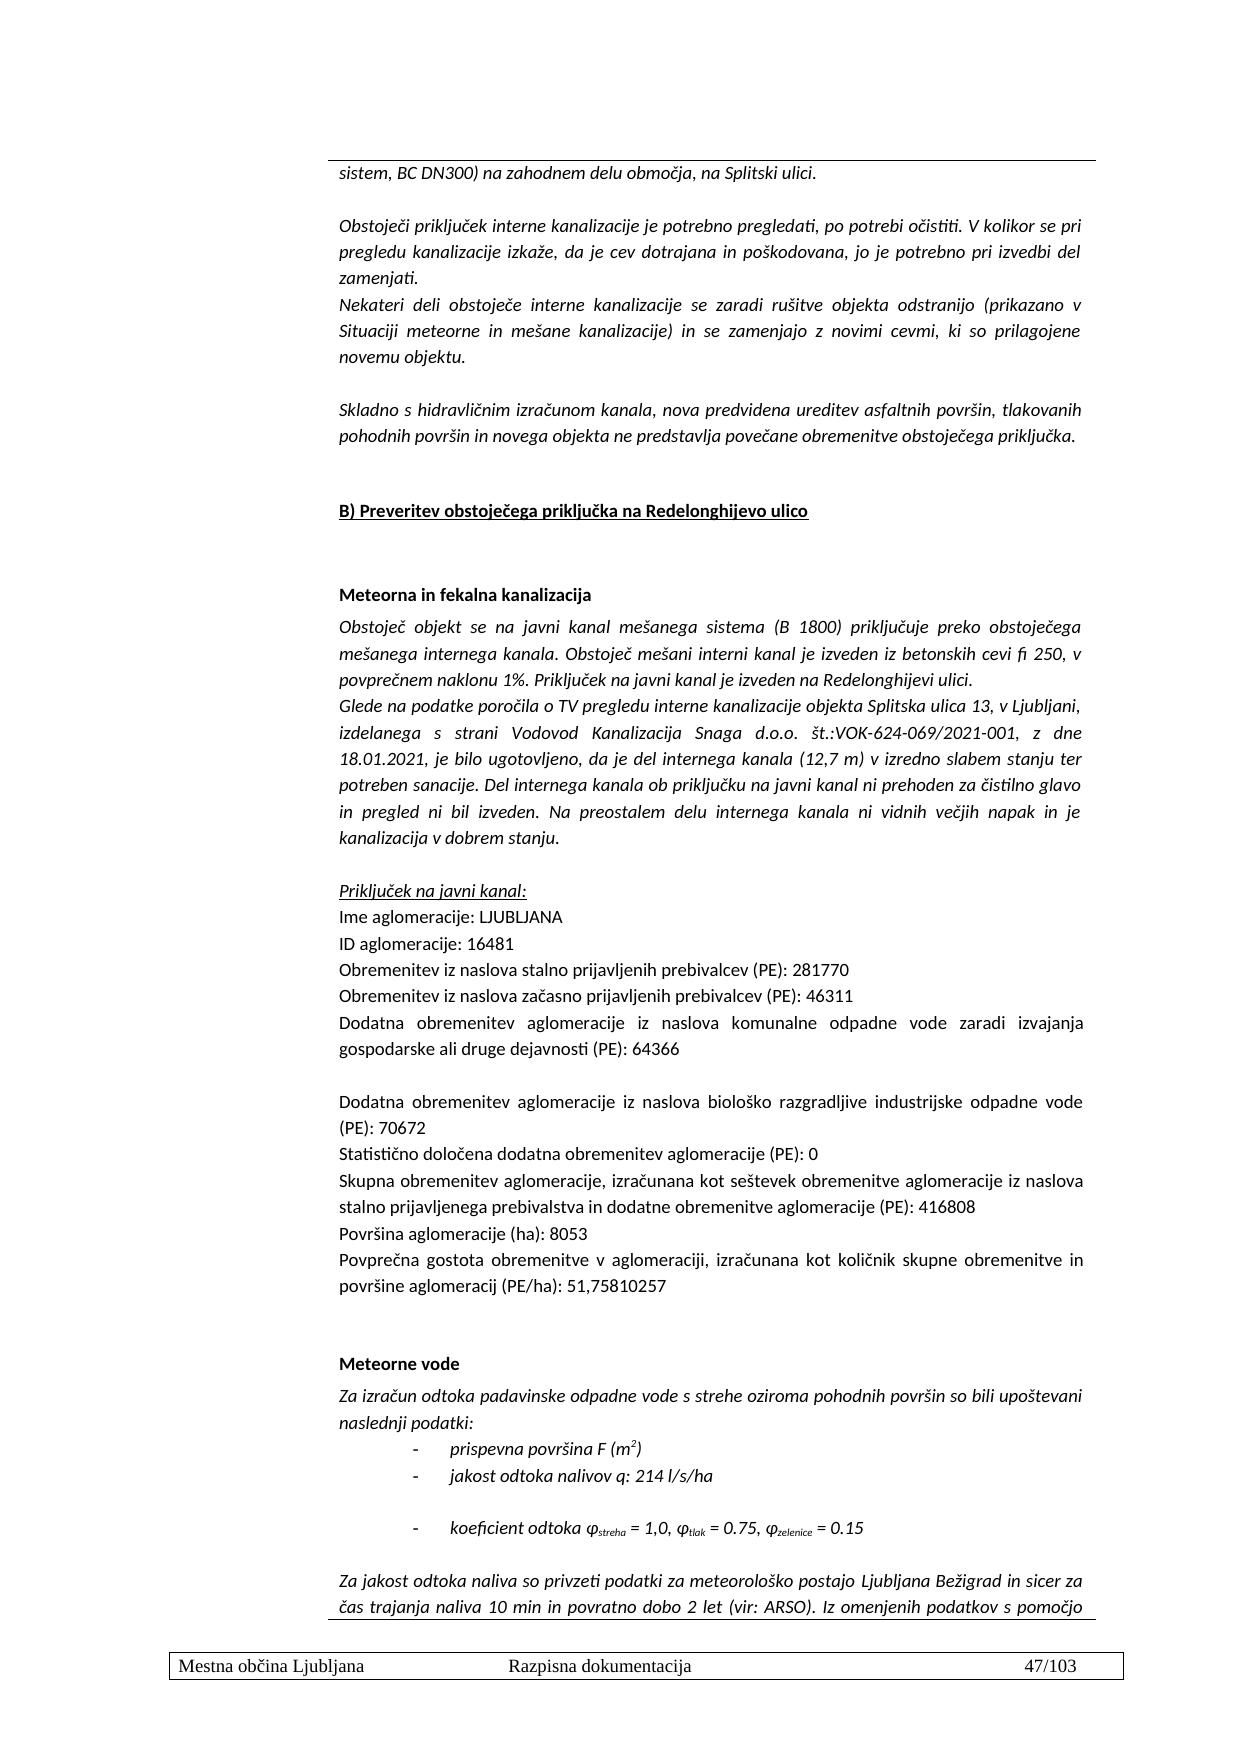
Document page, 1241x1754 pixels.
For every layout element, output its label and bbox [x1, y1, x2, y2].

table_cell [328, 161, 1096, 1618]
